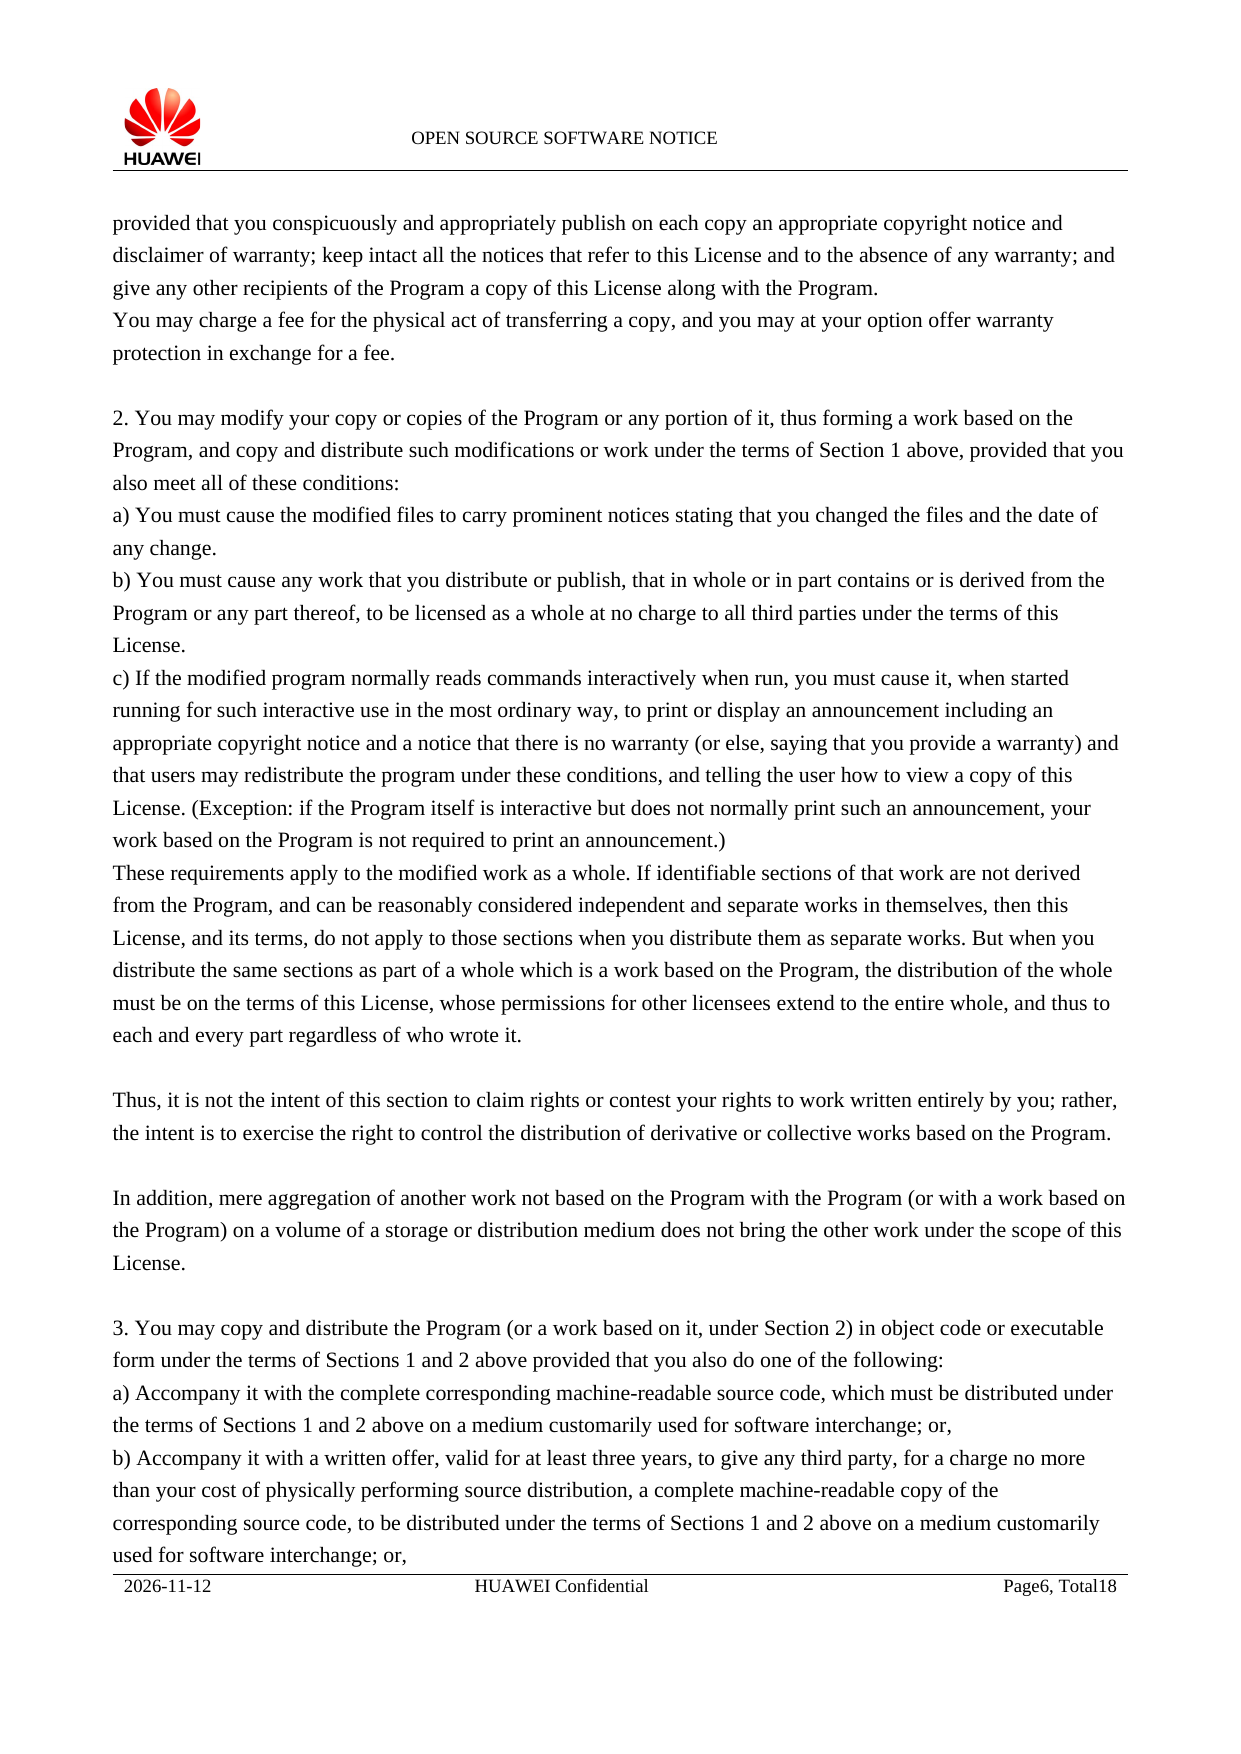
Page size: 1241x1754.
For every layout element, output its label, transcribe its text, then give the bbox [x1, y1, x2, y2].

picture [124, 88, 201, 165]
